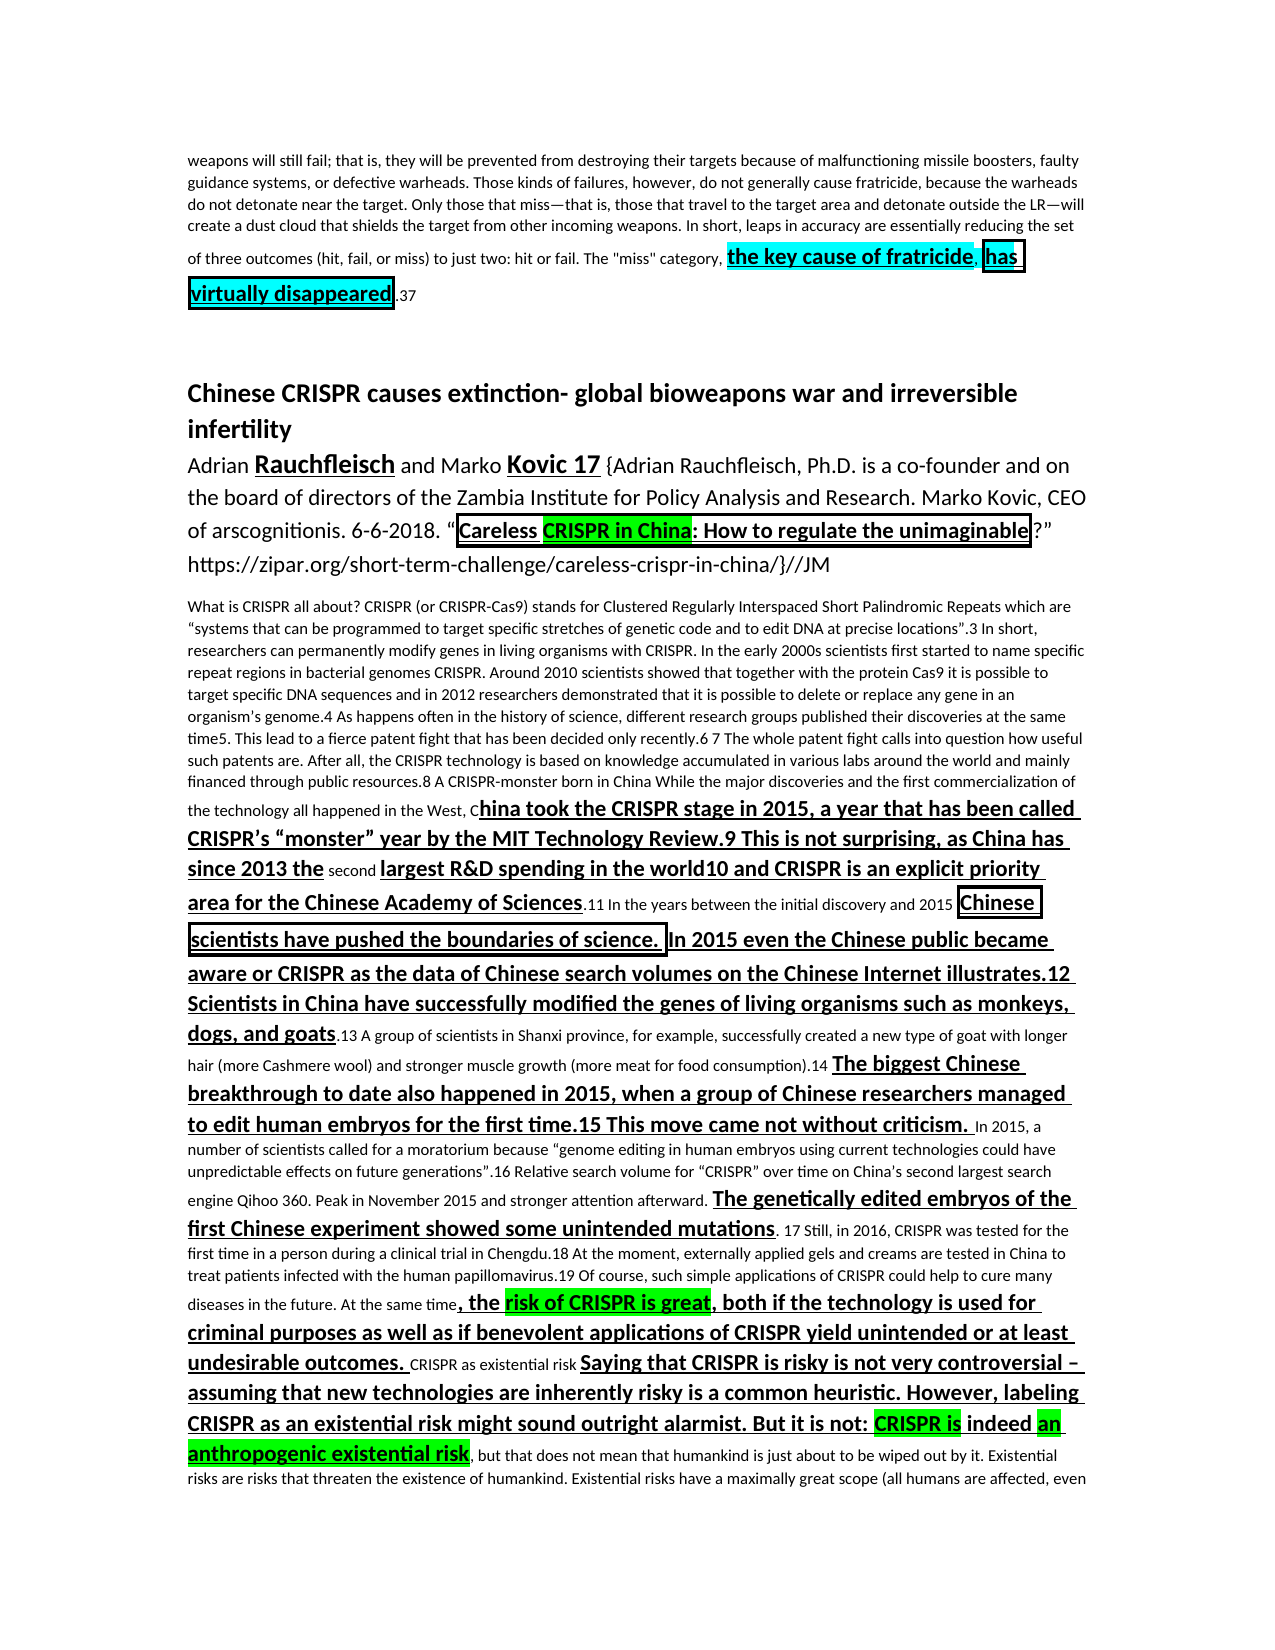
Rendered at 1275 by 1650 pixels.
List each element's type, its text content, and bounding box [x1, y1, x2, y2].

subtitle Chinese CRISPR causes extinction- global bioweapons war and irreversible infertility [187, 376, 1087, 445]
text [187, 597, 1087, 1489]
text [187, 150, 1087, 310]
text Adrian Rauchfleisch and Marko Kovic 17 {Adrian Rauchfleisch, Ph.D. is a co-founder and on the board of directors of the Zambia Institute for Policy Analysis and Research. Marko Kovic, CEO of arscognitionis. 6-6-2018. “Careless CRISPR in China: How to regulate the unimaginable?” https://zipar.org/short-term-challenge/careless-crispr-in-china/}//JM [187, 447, 1087, 578]
